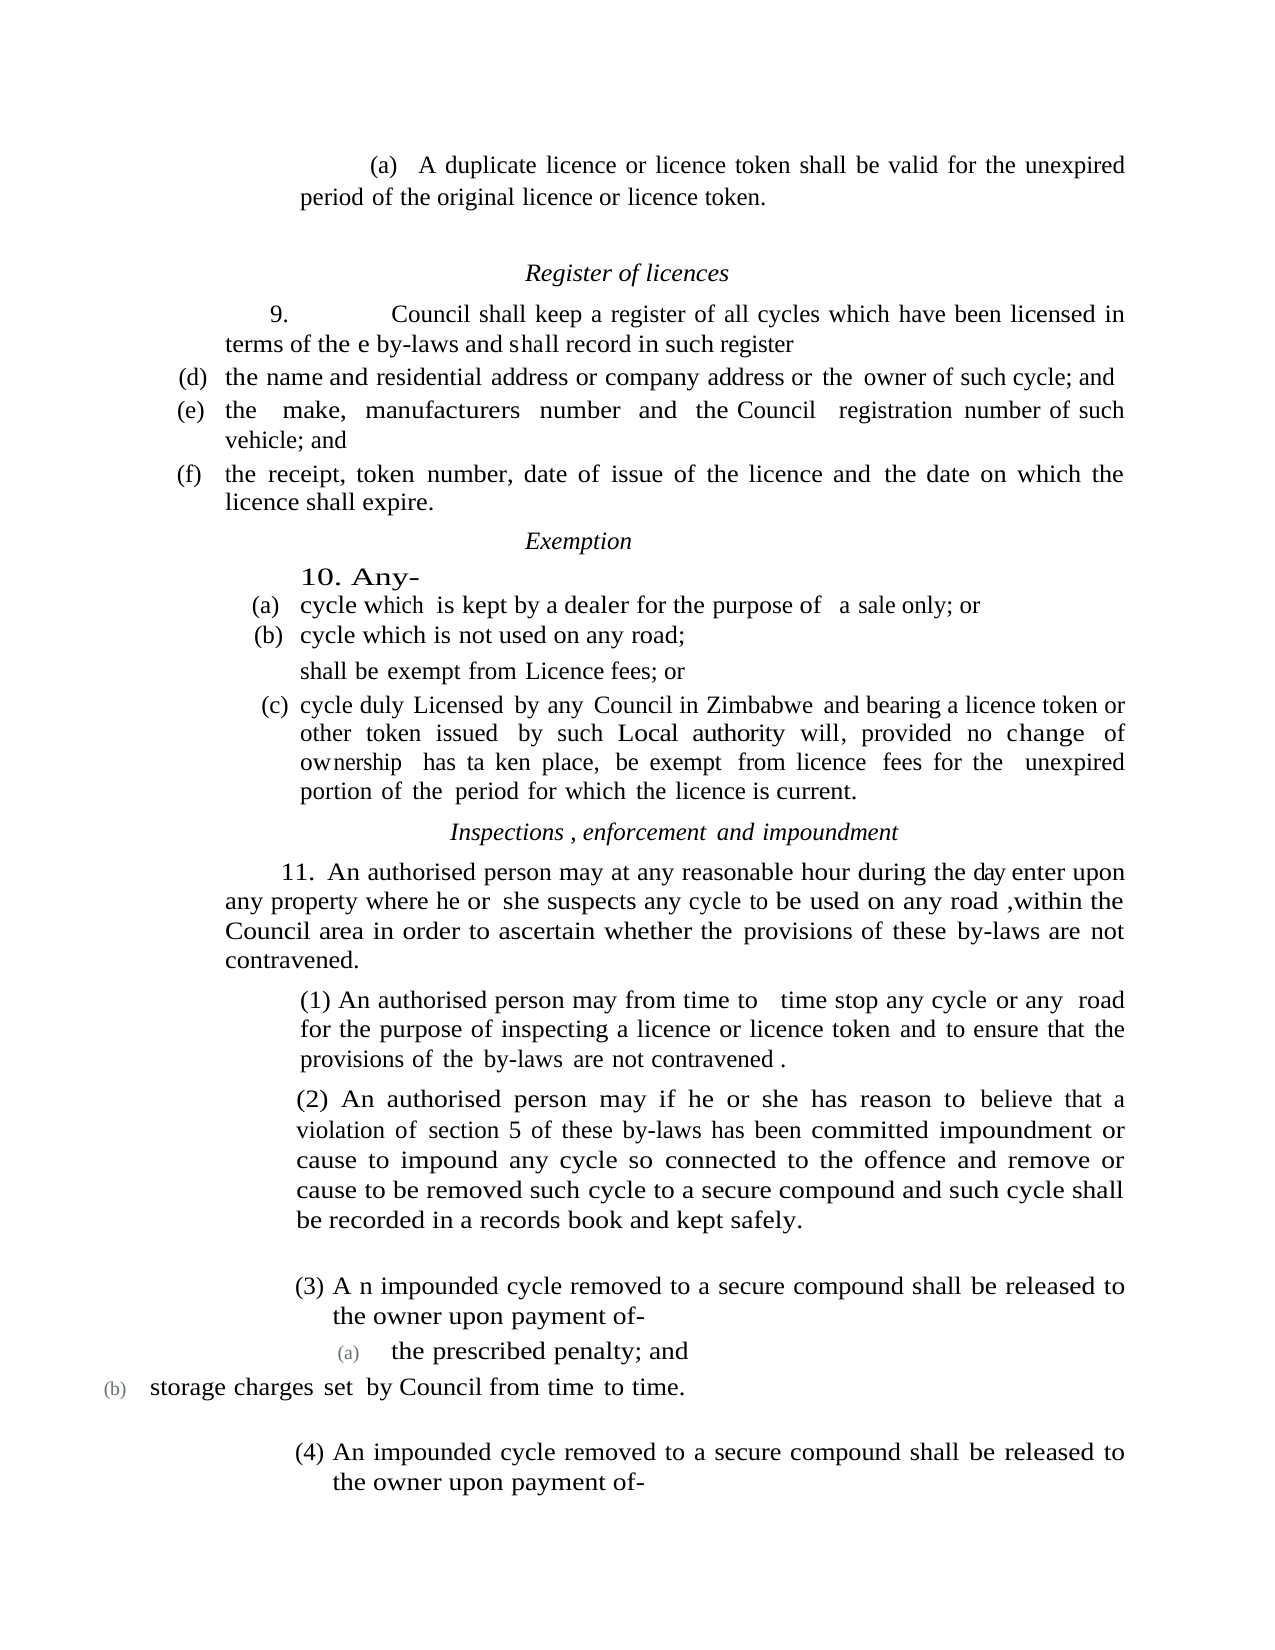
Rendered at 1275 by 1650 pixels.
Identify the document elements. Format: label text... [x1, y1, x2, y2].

list storage charges set by Council from time to time. [103, 1372, 1125, 1401]
text (1) An authorised person may from time to time stop any cycle or any road for the purpose of inspecting a licence or licence token and to ensure that the provisions of the by-laws are not contravened . [300, 985, 1125, 1073]
list A n impounded cycle removed to a secure compound shall be released to the owner upon payment of- [295, 1271, 1125, 1330]
list the name and residential address or company address or the owner of such cycle; and [178, 362, 1125, 390]
list A duplicate licence or licence token shall be valid for the unexpired period of the original licence or licence token. [300, 150, 1125, 210]
text shall be exempt from Licence fees; or [300, 656, 1125, 685]
list cycle which is not used on any road; [254, 625, 1125, 648]
list the receipt, token number, date of issue of the licence and the date on which the licence shall expire. [177, 459, 1125, 516]
list the make, manufacturers number and the Council registration number of such vehicle; and [177, 395, 1125, 454]
list An impounded cycle removed to a secure compound shall be released to the owner upon payment of- [295, 1437, 1125, 1496]
text Inspections , enforcement and impoundment [450, 817, 1125, 846]
list Council shall keep a register of all cycles which have been licensed in terms of the e by-laws and shall record in such register [225, 299, 1125, 357]
list the prescribed penalty; and [337, 1336, 1125, 1365]
text Register of licences [450, 258, 1125, 287]
text 10. Any- [300, 567, 1125, 591]
list cycle duly Licensed by any Council in Zimbabwe and bearing a licence token or other token issued by such Local authority will, provided no change of ownership has ta ken place, be exempt from licence fees for the unexpired portion of the period for which the licence is current. [261, 690, 1125, 805]
list (2) An authorised person may if he or she has reason to believe that a violation of section 5 of these by-laws has been committed impoundment or cause to impound any cycle so connected to the offence and remove or cause to be removed such cycle to a secure compound and such cycle shall be recorded in a records book and kept safely. [296, 1084, 1125, 1234]
text 11. An authorised person may at any reasonable hour during the day enter upon any property where he or she suspects any cycle to be used on any road ,within the Council area in order to ascertain whether the provisions of these by-laws are not contravened. [225, 857, 1125, 974]
list cycle which is kept by a dealer for the purpose of a sale only; or [252, 591, 1125, 619]
text Exemption [450, 526, 1125, 555]
